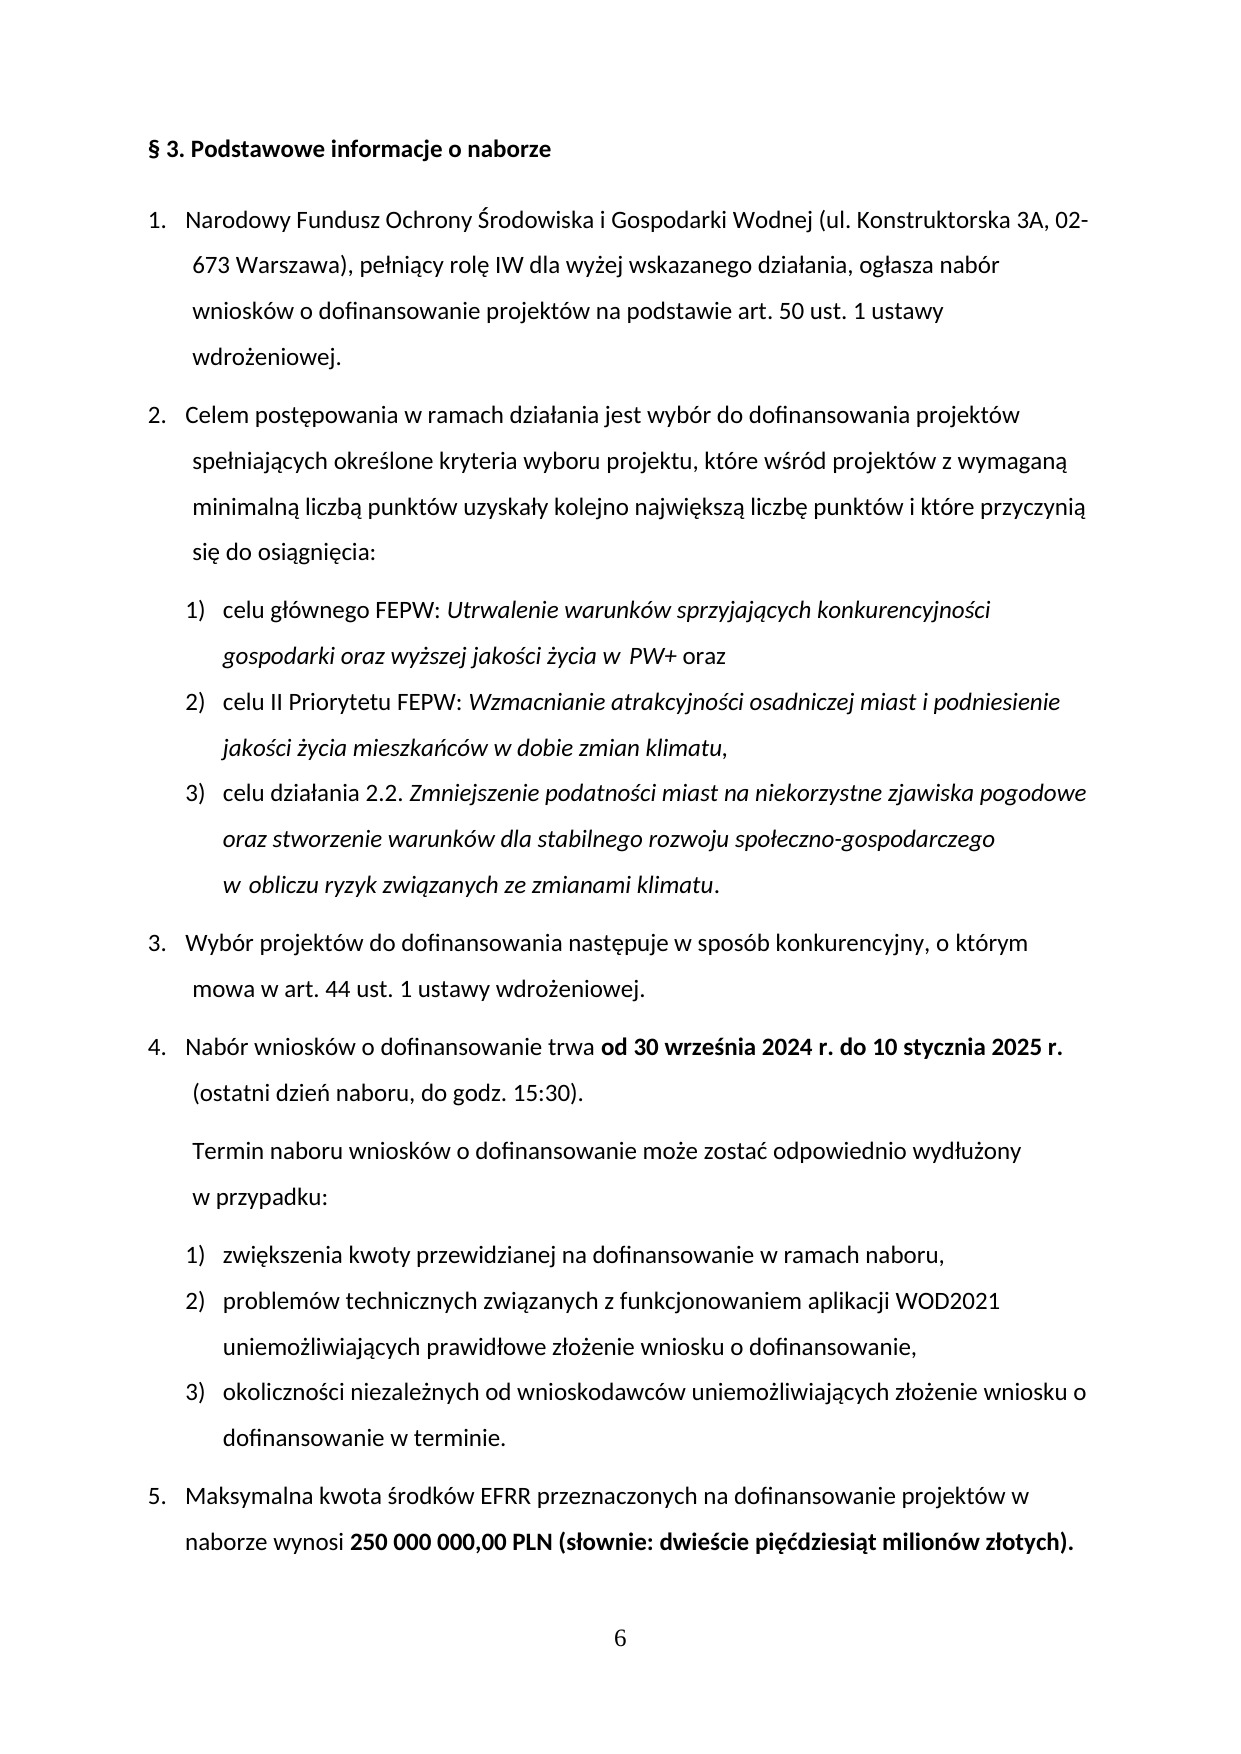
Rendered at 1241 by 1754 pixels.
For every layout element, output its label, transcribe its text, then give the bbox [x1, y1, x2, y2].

list Nabór wniosków o dofinansowanie trwa od 30 września 2024 r. do 10 stycznia 2025 r. (ostatni dzień naboru, do godz. 15:30). [148, 1031, 1092, 1107]
list celu działania 2.2. Zmniejszenie podatności miast na niekorzystne zjawiska pogodowe oraz stworzenie warunków dla stabilnego rozwoju społeczno-gospodarczego w obliczu ryzyk związanych ze zmianami klimatu. [185, 778, 1092, 899]
text Termin naboru wniosków o dofinansowanie może zostać odpowiednio wydłużony w przypadku: [192, 1135, 1092, 1211]
subtitle § 3. Podstawowe informacje o naborze [148, 133, 1092, 164]
list celu II Priorytetu FEPW: Wzmacnianie atrakcyjności osadniczej miast i podniesienie jakości życia mieszkańców w dobie zmian klimatu, [185, 686, 1092, 762]
list Wybór projektów do dofinansowania następuje w sposób konkurencyjny, o którym mowa w art. 44 ust. 1 ustawy wdrożeniowej. [148, 927, 1092, 1003]
list okoliczności niezależnych od wnioskodawców uniemożliwiających złożenie wniosku o dofinansowanie w terminie. [185, 1376, 1092, 1453]
list celu głównego FEPW: Utrwalenie warunków sprzyjających konkurencyjności gospodarki oraz wyższej jakości życia w PW+ oraz [185, 595, 1092, 671]
list zwiększenia kwoty przewidzianej na dofinansowanie w ramach naboru, [185, 1239, 1092, 1270]
list Narodowy Fundusz Ochrony Środowiska i Gospodarki Wodnej (ul. Konstruktorska 3A, 02-673 Warszawa), pełniący rolę IW dla wyżej wskazanego działania, ogłasza nabór wniosków o dofinansowanie projektów na podstawie art. 50 ust. 1 ustawy wdrożeniowej. [148, 204, 1092, 372]
list Maksymalna kwota środków EFRR przeznaczonych na dofinansowanie projektów w naborze wynosi 250 000 000,00 PLN (słownie: dwieście pięćdziesiąt milionów złotych). [148, 1480, 1092, 1557]
list problemów technicznych związanych z funkcjonowaniem aplikacji WOD2021 uniemożliwiających prawidłowe złożenie wniosku o dofinansowanie, [185, 1285, 1092, 1361]
list Celem postępowania w ramach działania jest wybór do dofinansowania projektów spełniających określone kryteria wyboru projektu, które wśród projektów z wymaganą minimalną liczbą punktów uzyskały kolejno największą liczbę punktów i które przyczynią się do osiągnięcia: [148, 399, 1092, 567]
